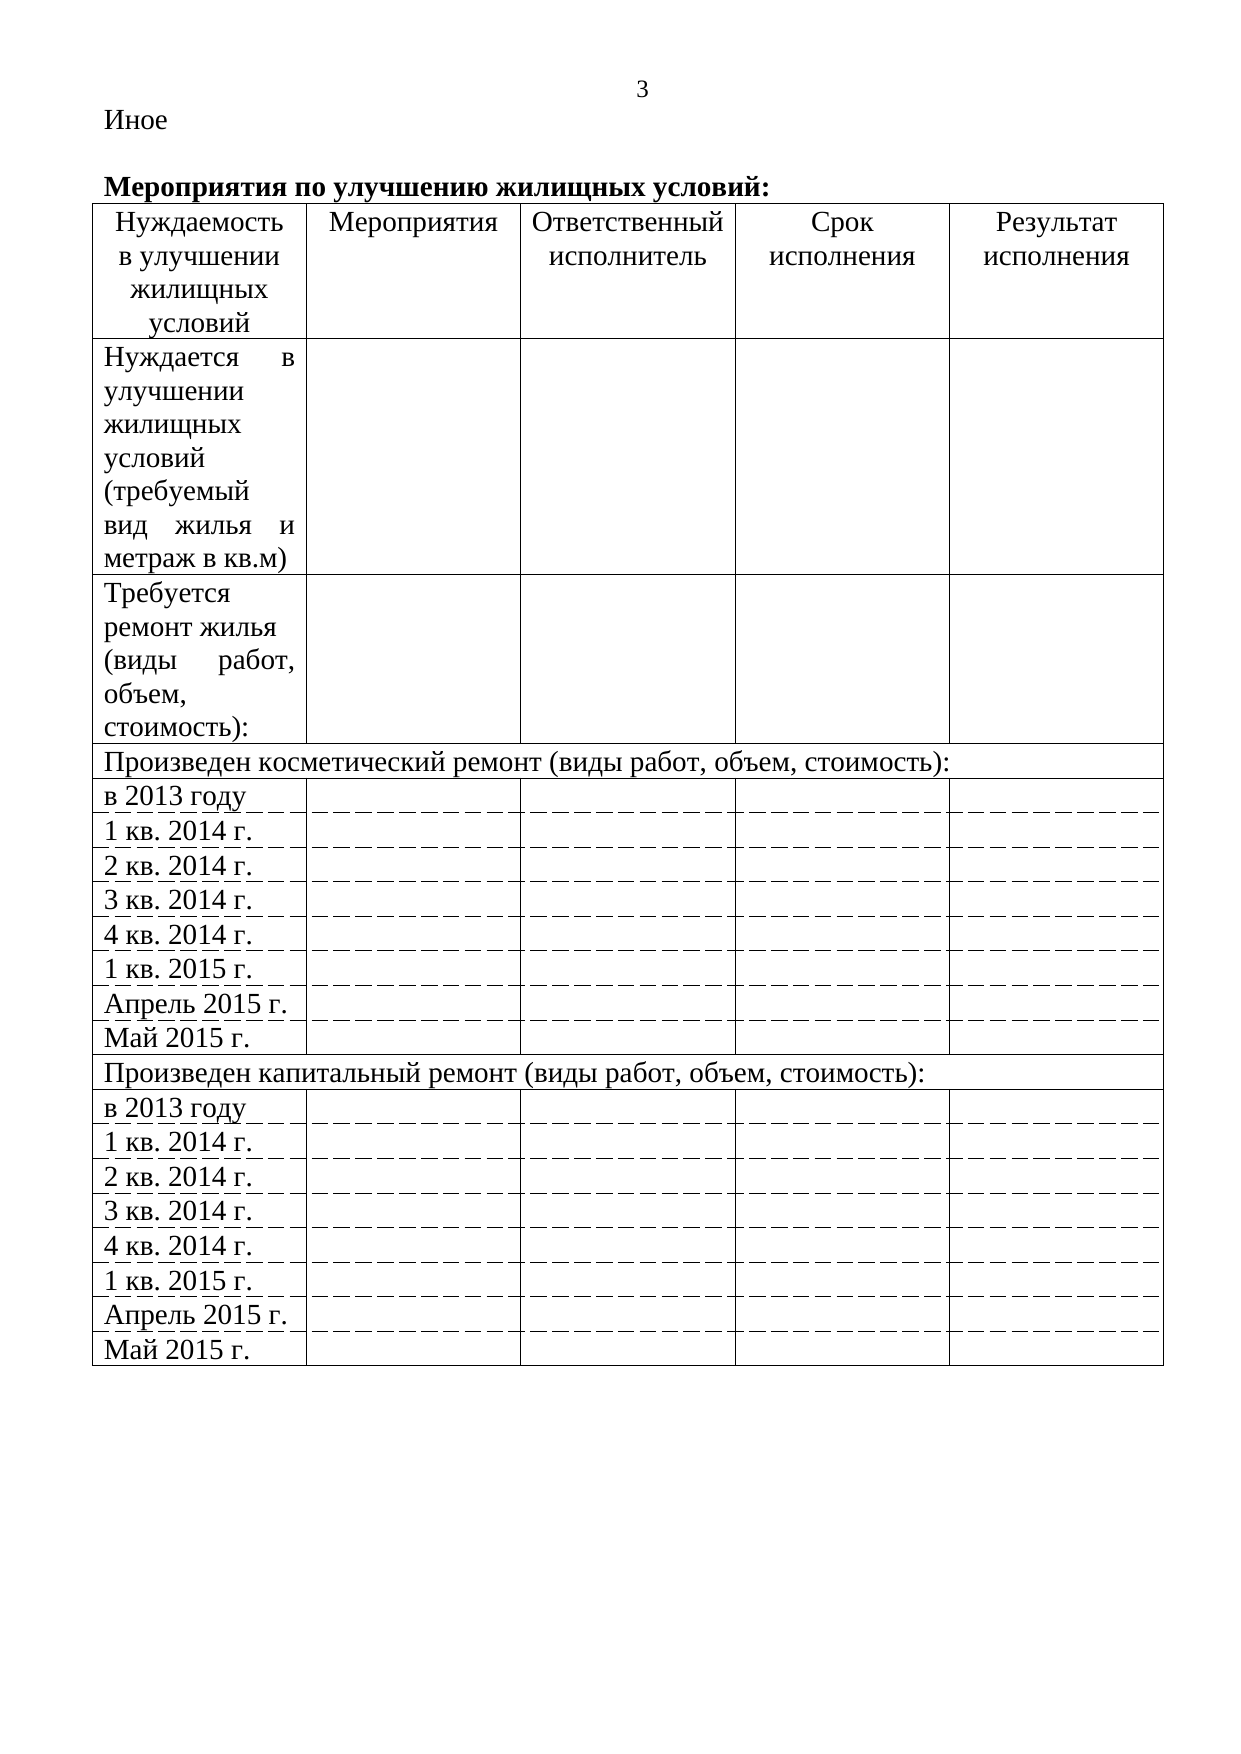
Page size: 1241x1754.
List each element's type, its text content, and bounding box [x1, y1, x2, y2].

text Мероприятия по улучшению жилищных условий: [103, 169, 1181, 203]
table_cell [521, 1227, 735, 1262]
table_cell [307, 916, 520, 950]
text Иное [103, 102, 1181, 136]
table_cell [736, 1123, 949, 1158]
table_cell [521, 1296, 735, 1331]
table_cell [950, 1090, 1163, 1123]
table_cell [307, 1262, 520, 1296]
table_cell [307, 1123, 520, 1158]
table_cell [950, 1262, 1163, 1296]
table_cell [307, 1158, 520, 1192]
table_cell 1 кв. 2015 г. [93, 1262, 306, 1296]
table_cell [736, 1020, 949, 1054]
table_cell [307, 339, 520, 574]
table_cell 3 кв. 2014 г. [93, 1193, 306, 1227]
table_cell Май 2015 г. [93, 1020, 306, 1054]
table_cell [521, 881, 735, 916]
table_cell [736, 985, 949, 1019]
table_cell [950, 339, 1163, 574]
table_cell [521, 575, 735, 743]
table_cell [950, 1123, 1163, 1158]
table_cell [521, 985, 735, 1019]
table_cell 3 кв. 2014 г. [93, 881, 306, 916]
table_cell [307, 1331, 520, 1365]
table_cell Май 2015 г. [93, 1331, 306, 1365]
table_header Срок исполнения [736, 204, 949, 338]
table_cell [521, 847, 735, 881]
table_cell [950, 1331, 1163, 1365]
table_cell [521, 1090, 735, 1123]
table_cell 1 кв. 2014 г. [93, 812, 306, 847]
table_cell [736, 950, 949, 985]
table_cell [736, 779, 949, 812]
table_cell [950, 1227, 1163, 1262]
table_cell [950, 847, 1163, 881]
table_cell [307, 950, 520, 985]
table_cell Апрель 2015 г. [93, 985, 306, 1019]
table_cell [521, 1262, 735, 1296]
table_cell 2 кв. 2014 г. [93, 847, 306, 881]
table_cell [736, 339, 949, 574]
table_cell 4 кв. 2014 г. [93, 916, 306, 950]
table_cell [736, 812, 949, 847]
table_cell [521, 812, 735, 847]
table_cell [950, 985, 1163, 1019]
table_cell [521, 339, 735, 574]
table_cell [736, 1193, 949, 1227]
table_cell 1 кв. 2014 г. [93, 1123, 306, 1158]
table_cell [950, 1158, 1163, 1192]
table_cell [521, 950, 735, 985]
table_cell [950, 1020, 1163, 1054]
table_cell Нуждается в улучшении жилищных условий (требуемый вид жилья и метраж в кв.м) [93, 339, 306, 574]
table_cell [307, 575, 520, 743]
table_cell [307, 881, 520, 916]
table_cell [736, 1090, 949, 1123]
table_cell [307, 1193, 520, 1227]
table_cell [521, 779, 735, 812]
table_cell [736, 1227, 949, 1262]
table_header Нуждаемость в улучшении жилищных условий [93, 204, 306, 338]
table_cell [307, 1296, 520, 1331]
table_cell 2 кв. 2014 г. [93, 1158, 306, 1192]
table_cell [521, 1158, 735, 1192]
table_cell [950, 916, 1163, 950]
table_cell [307, 985, 520, 1019]
table_cell [736, 1158, 949, 1192]
table_cell в 2013 году [93, 779, 306, 812]
table_cell [950, 1193, 1163, 1227]
table_cell [736, 847, 949, 881]
table_cell [736, 1262, 949, 1296]
table_cell [521, 1123, 735, 1158]
table_cell [736, 575, 949, 743]
table_cell [950, 779, 1163, 812]
table_cell 4 кв. 2014 г. [93, 1227, 306, 1262]
table_cell [950, 881, 1163, 916]
table_cell [307, 812, 520, 847]
table_cell [736, 916, 949, 950]
table_cell [521, 916, 735, 950]
table_cell [307, 779, 520, 812]
table_header Мероприятия [307, 204, 520, 338]
table_cell 1 кв. 2015 г. [93, 950, 306, 985]
table_cell [736, 1331, 949, 1365]
table_cell [307, 1090, 520, 1123]
table_cell [307, 1020, 520, 1054]
table_cell [521, 1020, 735, 1054]
table_cell [736, 1296, 949, 1331]
table_cell [307, 847, 520, 881]
table_cell в 2013 году [93, 1090, 306, 1123]
table_cell [307, 1227, 520, 1262]
table_cell [950, 1296, 1163, 1331]
table_cell Требуется ремонт жилья (виды работ, объем, стоимость): [93, 575, 306, 743]
table_cell [950, 812, 1163, 847]
table_cell [950, 575, 1163, 743]
table_cell Произведен капитальный ремонт (виды работ, объем, стоимость): [93, 1055, 1163, 1089]
table_cell [521, 1193, 735, 1227]
table_cell Произведен косметический ремонт (виды работ, объем, стоимость): [93, 744, 1163, 777]
table_cell [950, 950, 1163, 985]
table_header Результат исполнения [950, 204, 1163, 338]
table_header Ответственный исполнитель [521, 204, 735, 338]
table_cell Апрель 2015 г. [93, 1296, 306, 1331]
table_cell [521, 1331, 735, 1365]
table_cell [736, 881, 949, 916]
